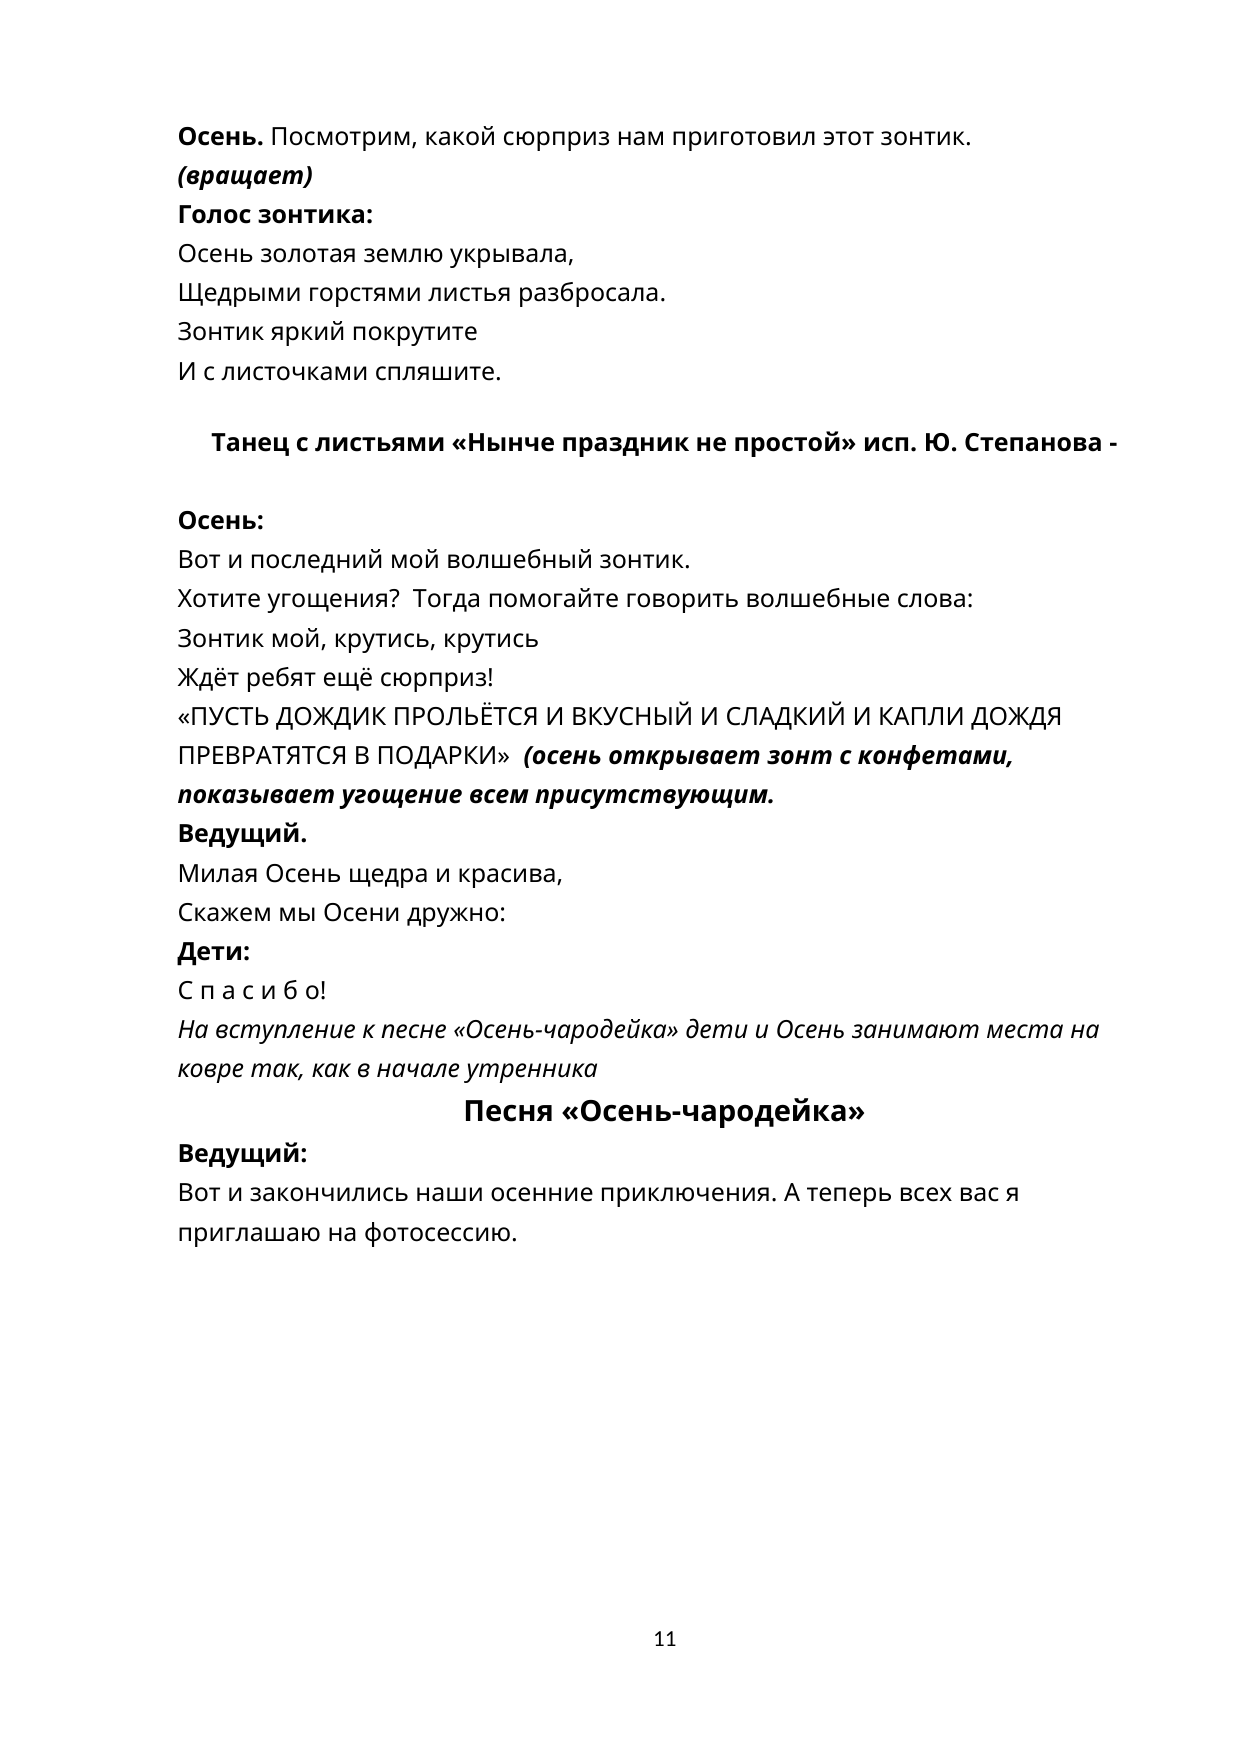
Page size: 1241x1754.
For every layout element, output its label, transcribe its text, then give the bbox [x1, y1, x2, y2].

text Ведущий: [177, 1136, 1152, 1170]
text Ждёт ребят ещё сюрприз! [177, 659, 1152, 693]
text Осень. Посмотрим, какой сюрприз нам приготовил этот зонтик. [177, 118, 1152, 152]
text Ведущий. [177, 816, 1152, 850]
text «ПУСТЬ ДОЖДИК ПРОЛЬЁТСЯ И ВКУСНЫЙ И СЛАДКИЙ И КАПЛИ ДОЖДЯ ПРЕВРАТЯТСЯ В ПОДАРКИ» (осень открывает зонт с конфетами, показывает угощение всем присутствующим. [177, 699, 1152, 811]
text Голос зонтика: [177, 196, 1152, 231]
text Щедрыми горстями листья разбросала. [177, 275, 1152, 309]
text Зонтик мой, крутись, крутись [177, 620, 1152, 654]
text (вращает) [177, 157, 1152, 191]
text Песня «Осень-чародейка» [177, 1090, 1152, 1130]
text На вступление к песне «Осень-чародейка» дети и Осень занимают места на ковре так, как в начале утренника [177, 1012, 1152, 1085]
text Скажем мы Осени дружно: [177, 894, 1152, 928]
text Милая Осень щедра и красива, [177, 855, 1152, 889]
text Хотите угощения? Тогда помогайте говорить волшебные слова: [177, 581, 1152, 615]
text Танец с листьями «Нынче праздник не простой» исп. Ю. Степанова - [177, 424, 1152, 458]
text Осень золотая землю укрывала, [177, 236, 1152, 270]
text И с листочками спляшите. [177, 353, 1152, 387]
text Дети: [177, 934, 1152, 968]
text Осень: [177, 503, 1152, 537]
text С п а с и б о! [177, 973, 1152, 1007]
text Зонтик яркий покрутите [177, 314, 1152, 348]
text Вот и закончились наши осенние приключения. А теперь всех вас я приглашаю на фотосессию. [177, 1175, 1152, 1248]
text Вот и последний мой волшебный зонтик. [177, 542, 1152, 576]
